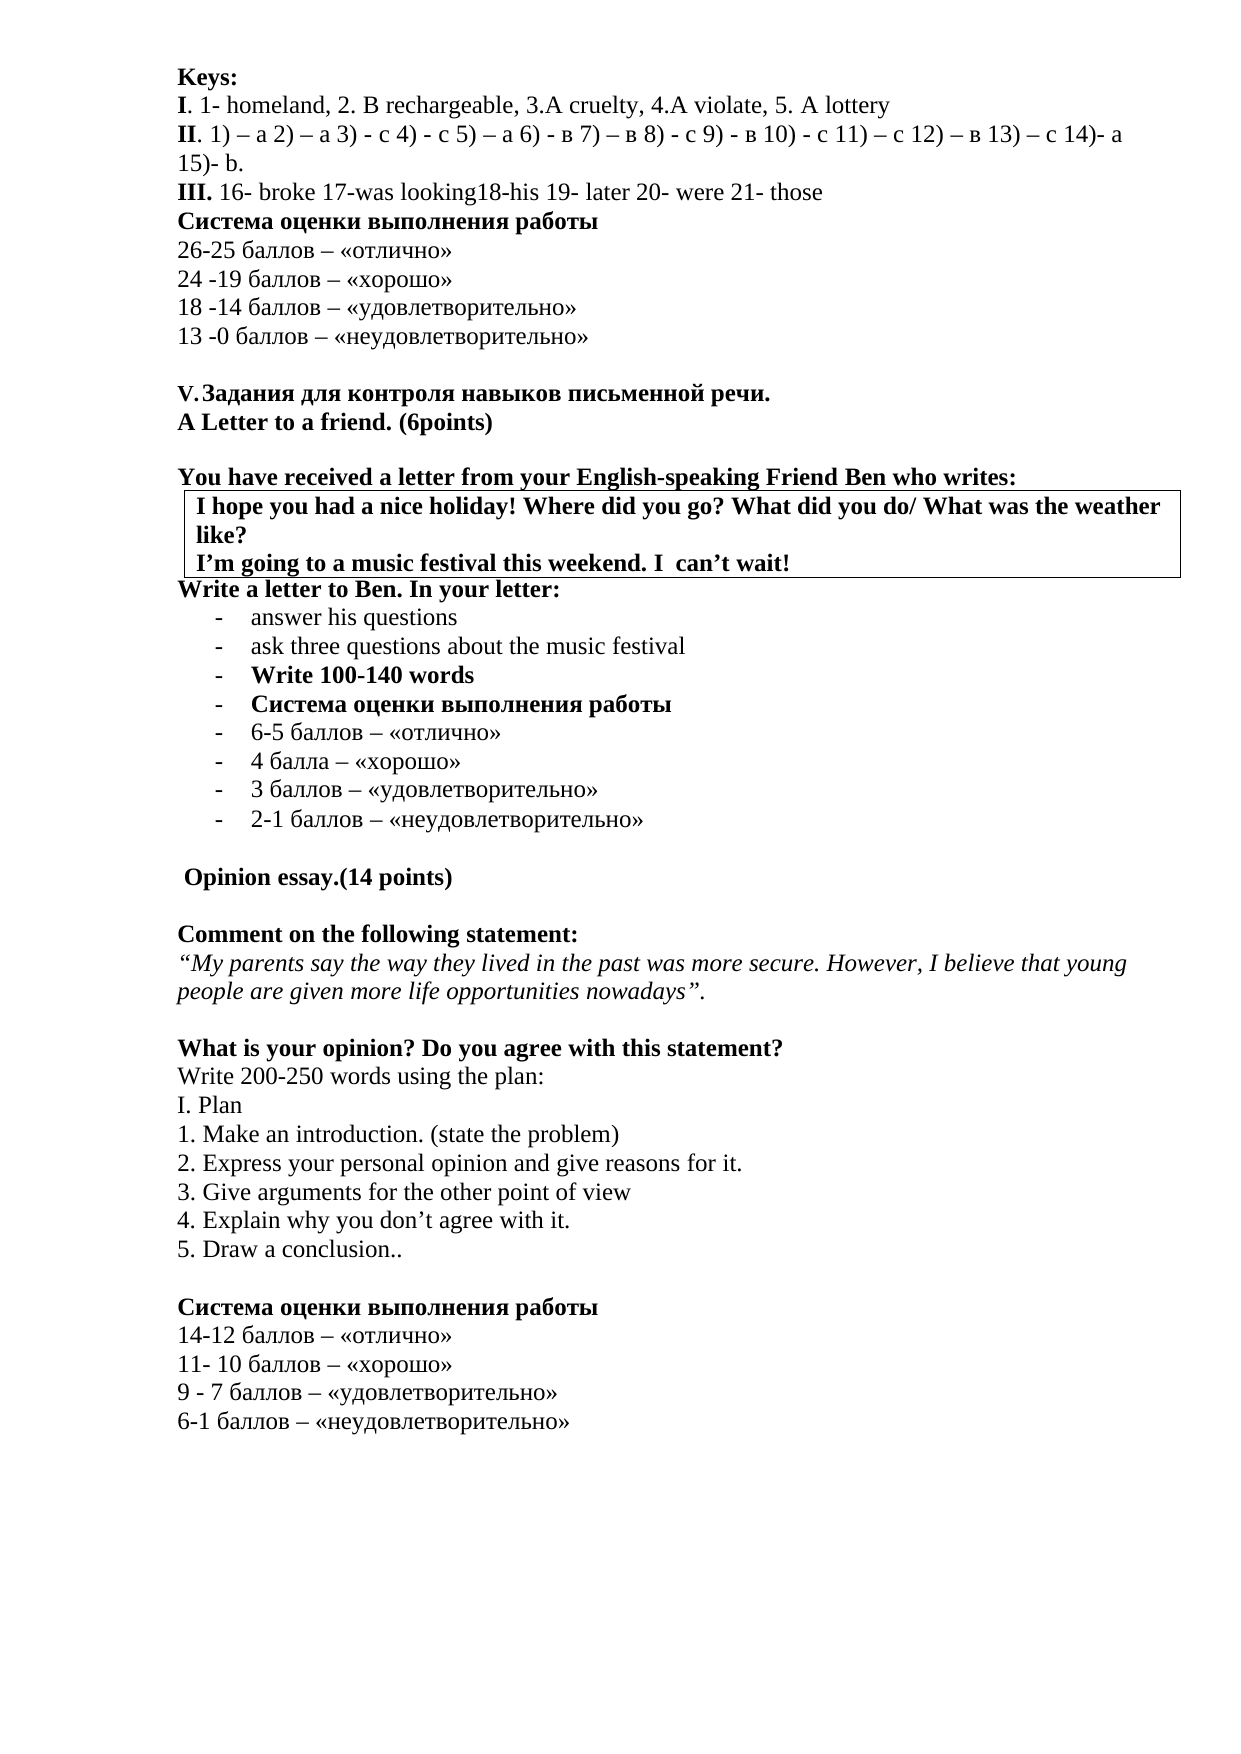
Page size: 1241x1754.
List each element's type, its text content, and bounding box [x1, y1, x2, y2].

text 26-25 баллов – «отлично» 24 -19 баллов – «хорошо» [177, 235, 454, 292]
subtitle Система оценки выполнения работы [177, 206, 1240, 235]
text Write a letter to Ben. In your letter: [177, 578, 1240, 603]
text 15)- b. [177, 148, 1240, 177]
list Задания для контроля навыков письменной речи. A Letter to a friend. (6points) [177, 379, 771, 436]
subtitle What is your opinion? Do you agree with this statement? [177, 1034, 1240, 1062]
list answer his questions [214, 603, 1240, 631]
text Keys: [177, 63, 1240, 91]
text 14-12 баллов – «отлично» 11- 10 баллов – «хорошо» [177, 1321, 453, 1377]
subtitle Система оценки выполнения работы [177, 1292, 1240, 1321]
list Draw a conclusion.. [177, 1234, 1240, 1263]
subtitle Write 100-140 words [214, 660, 1240, 689]
text II. 1) – a 2) – а 3) - с 4) - с 5) – а 6) - в 7) – в 8) - с 9) - в 10) - с 11) – с 12) – в 13) – c 14)- a [177, 120, 1240, 148]
text 13 -0 баллов – «неудовлетворительно» [177, 321, 1240, 350]
list Система оценки выполнения работы [214, 689, 1240, 718]
list 4 балла – «хорошо» [214, 746, 1240, 775]
list ask three questions about the music festival [214, 631, 1240, 660]
list 6-5 баллов – «отлично» [214, 718, 1240, 746]
subtitle Opinion essay.(14 points) [183, 862, 1240, 891]
text Write 200-250 words using the plan: [177, 1062, 1240, 1091]
list Make an introduction. (state the problem) [177, 1119, 1240, 1148]
text 9 - 7 баллов – «удовлетворительно» 6-1 баллов – «неудовлетворительно» [177, 1378, 571, 1434]
text You have received a letter from your English-speaking Friend Ben who writes: [177, 462, 1240, 490]
text Comment on the following statement: [177, 919, 1240, 948]
text “My parents say the way they lived in the past was more secure. However, I believe that young people are given more life opportunities nowadays”. [177, 948, 1129, 1005]
list 2-1 баллов – «неудовлетворительно» [214, 804, 1240, 832]
list Plan [177, 1091, 1240, 1119]
text 18 -14 баллов – «удовлетворительно» [177, 292, 1240, 321]
text I. 1- homeland, 2. B rechargeable, 3.A cruelty, 4.A violate, 5. A lottery [177, 91, 1240, 119]
list Еxplain why you don’t agree with it. [177, 1206, 1240, 1234]
list Give arguments for the other point of view [177, 1177, 1240, 1206]
list Express your personal opinion and give reasons for it. [177, 1148, 1240, 1177]
list 3 баллов – «удовлетворительно» [214, 775, 1240, 803]
text III. 16- broke 17-was looking18-his 19- later 20- were 21- those [177, 177, 1240, 206]
